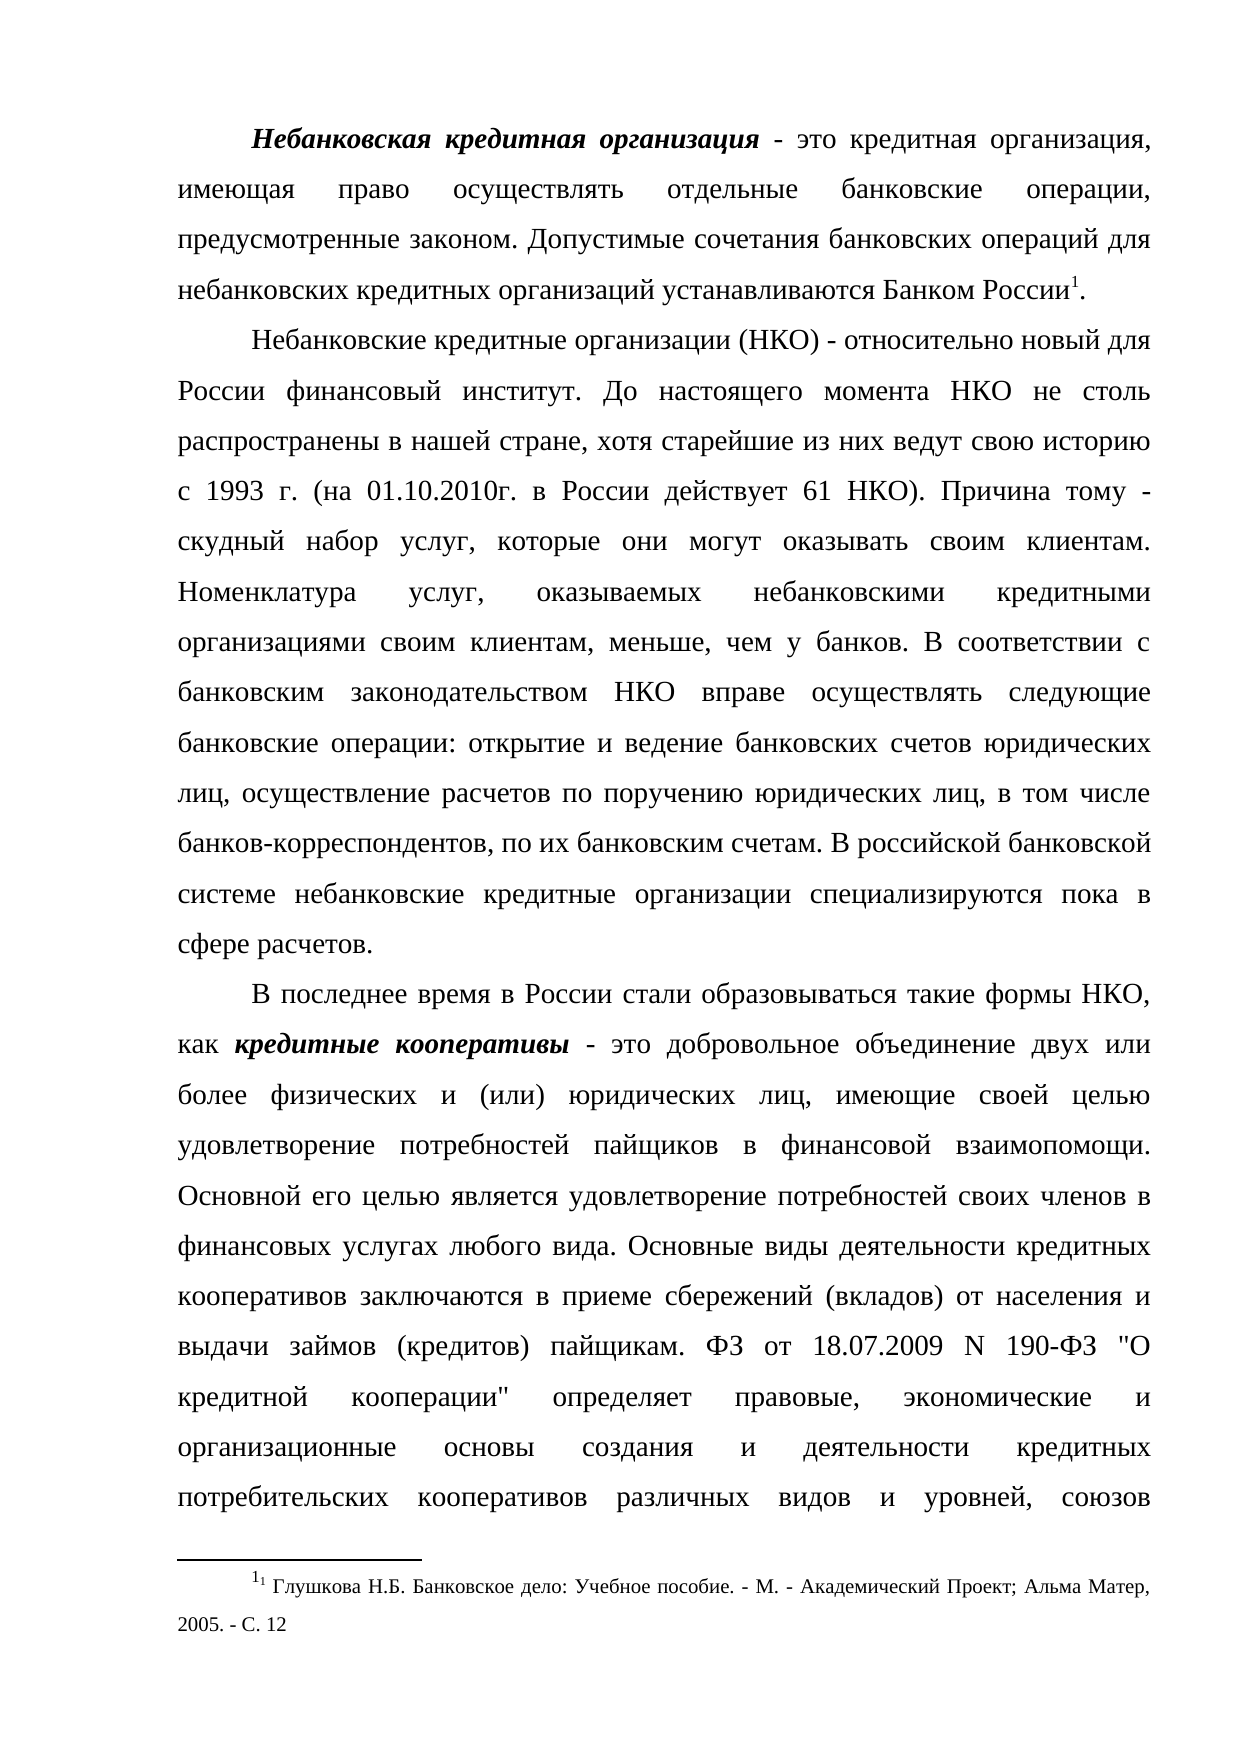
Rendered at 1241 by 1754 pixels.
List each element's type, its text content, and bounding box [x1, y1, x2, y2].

text Небанковская кредитная организация - это кредитная организация, имеющая право осуществлять отдельные банковские операции, предусмотренные законом. Допустимые сочетания банковских операций для небанковских кредитных организаций устанавливаются Банком России1. [177, 121, 1152, 306]
text Небанковские кредитные организации (НКО) - относительно новый для России финансовый институт. До настоящего момента НКО не столь распространены в нашей стране, хотя старейшие из них ведут свою историю с . (на 01.10.2010г. в России действует 61 НКО). Причина тому - скудный набор услуг, которые они могут оказывать своим клиентам. Номенклатура услуг, оказываемых небанковскими кредитными организациями своим клиентам, меньше, чем у банков. В соответствии с банковским законодательством НКО вправе осуществлять следующие банковские операции: открытие и ведение банковских счетов юридических лиц, осуществление расчетов по поручению юридических лиц, в том числе банков-корреспондентов, по их банковским счетам. В российской банковской системе небанковские кредитные организации специализируются пока в сфере расчетов. [177, 322, 1152, 959]
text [177, 976, 1152, 1513]
